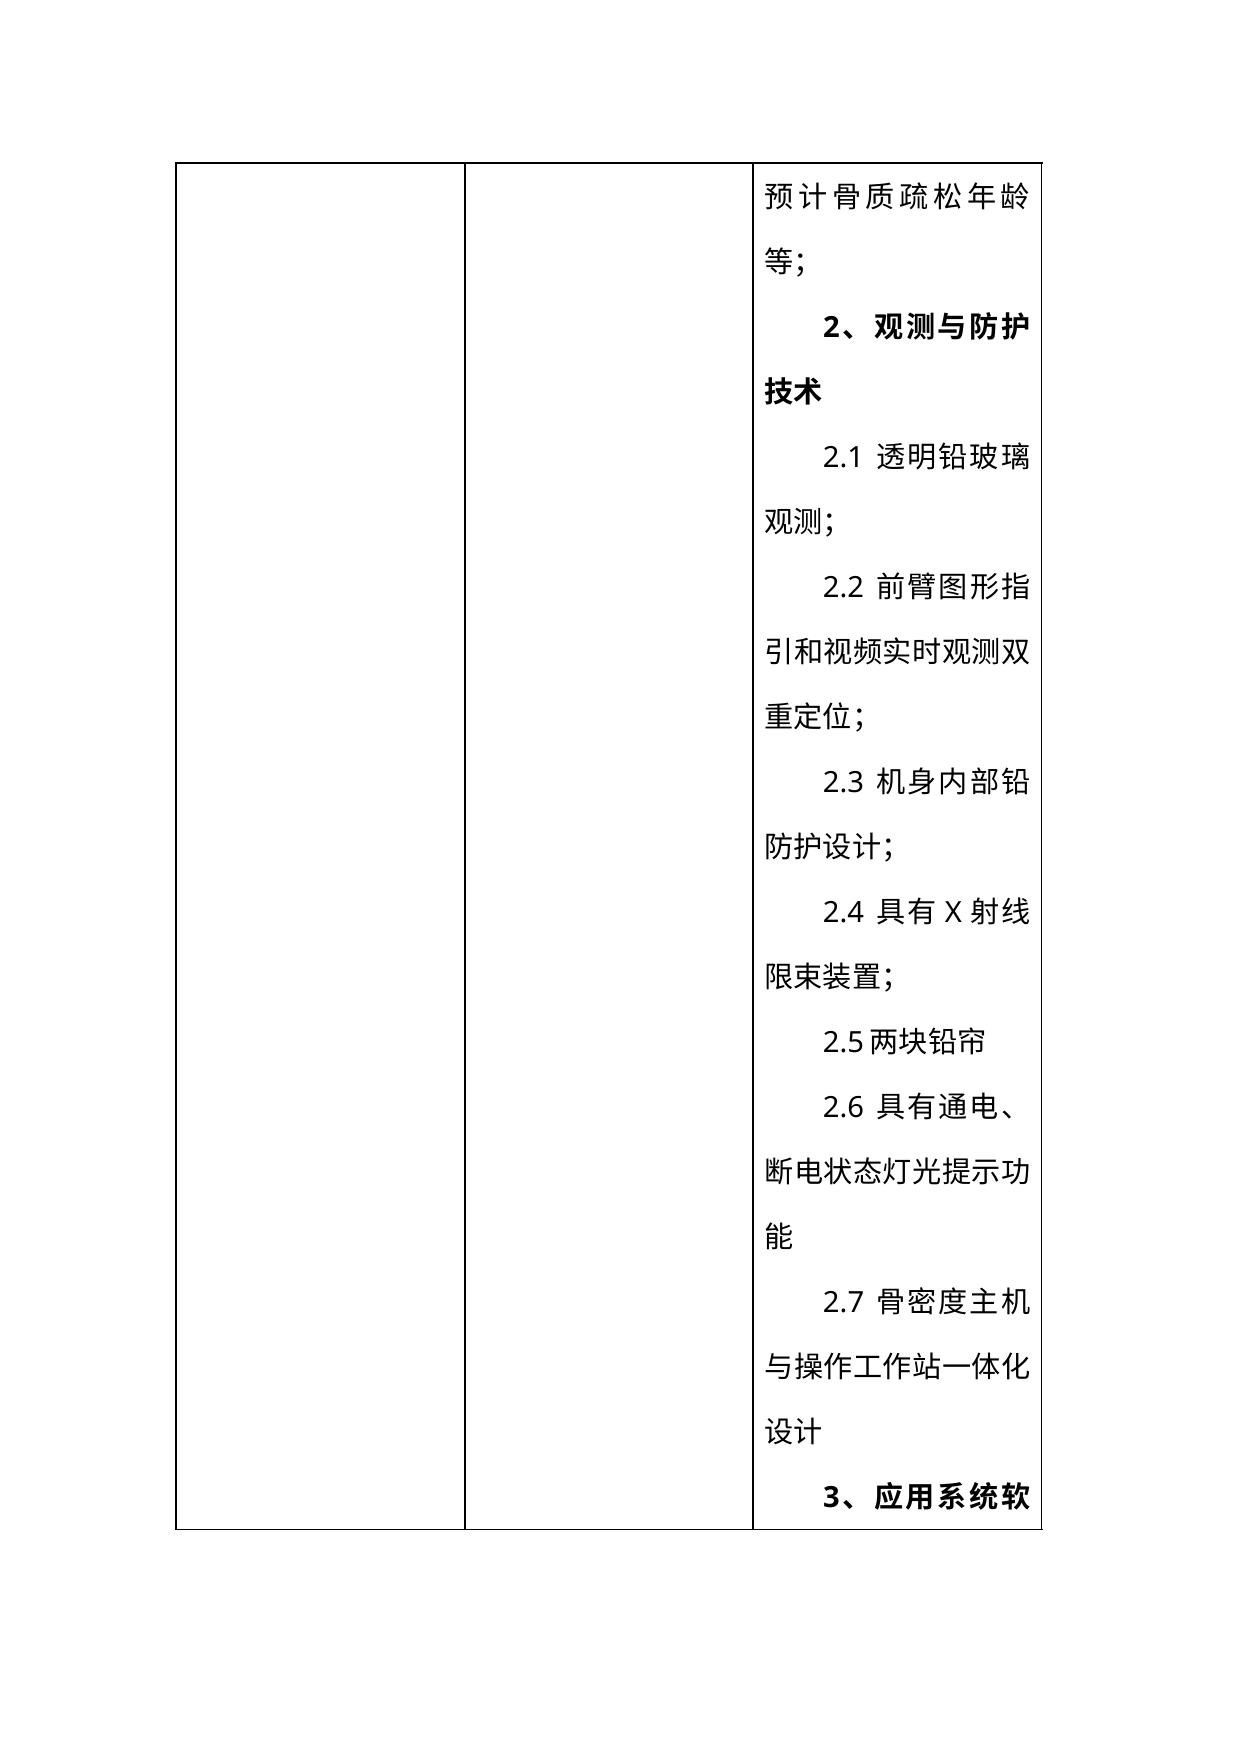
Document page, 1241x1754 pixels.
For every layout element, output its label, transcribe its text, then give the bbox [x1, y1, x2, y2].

table_cell 1 [177, 164, 464, 1528]
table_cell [754, 164, 1041, 1528]
table_cell [466, 164, 752, 1528]
